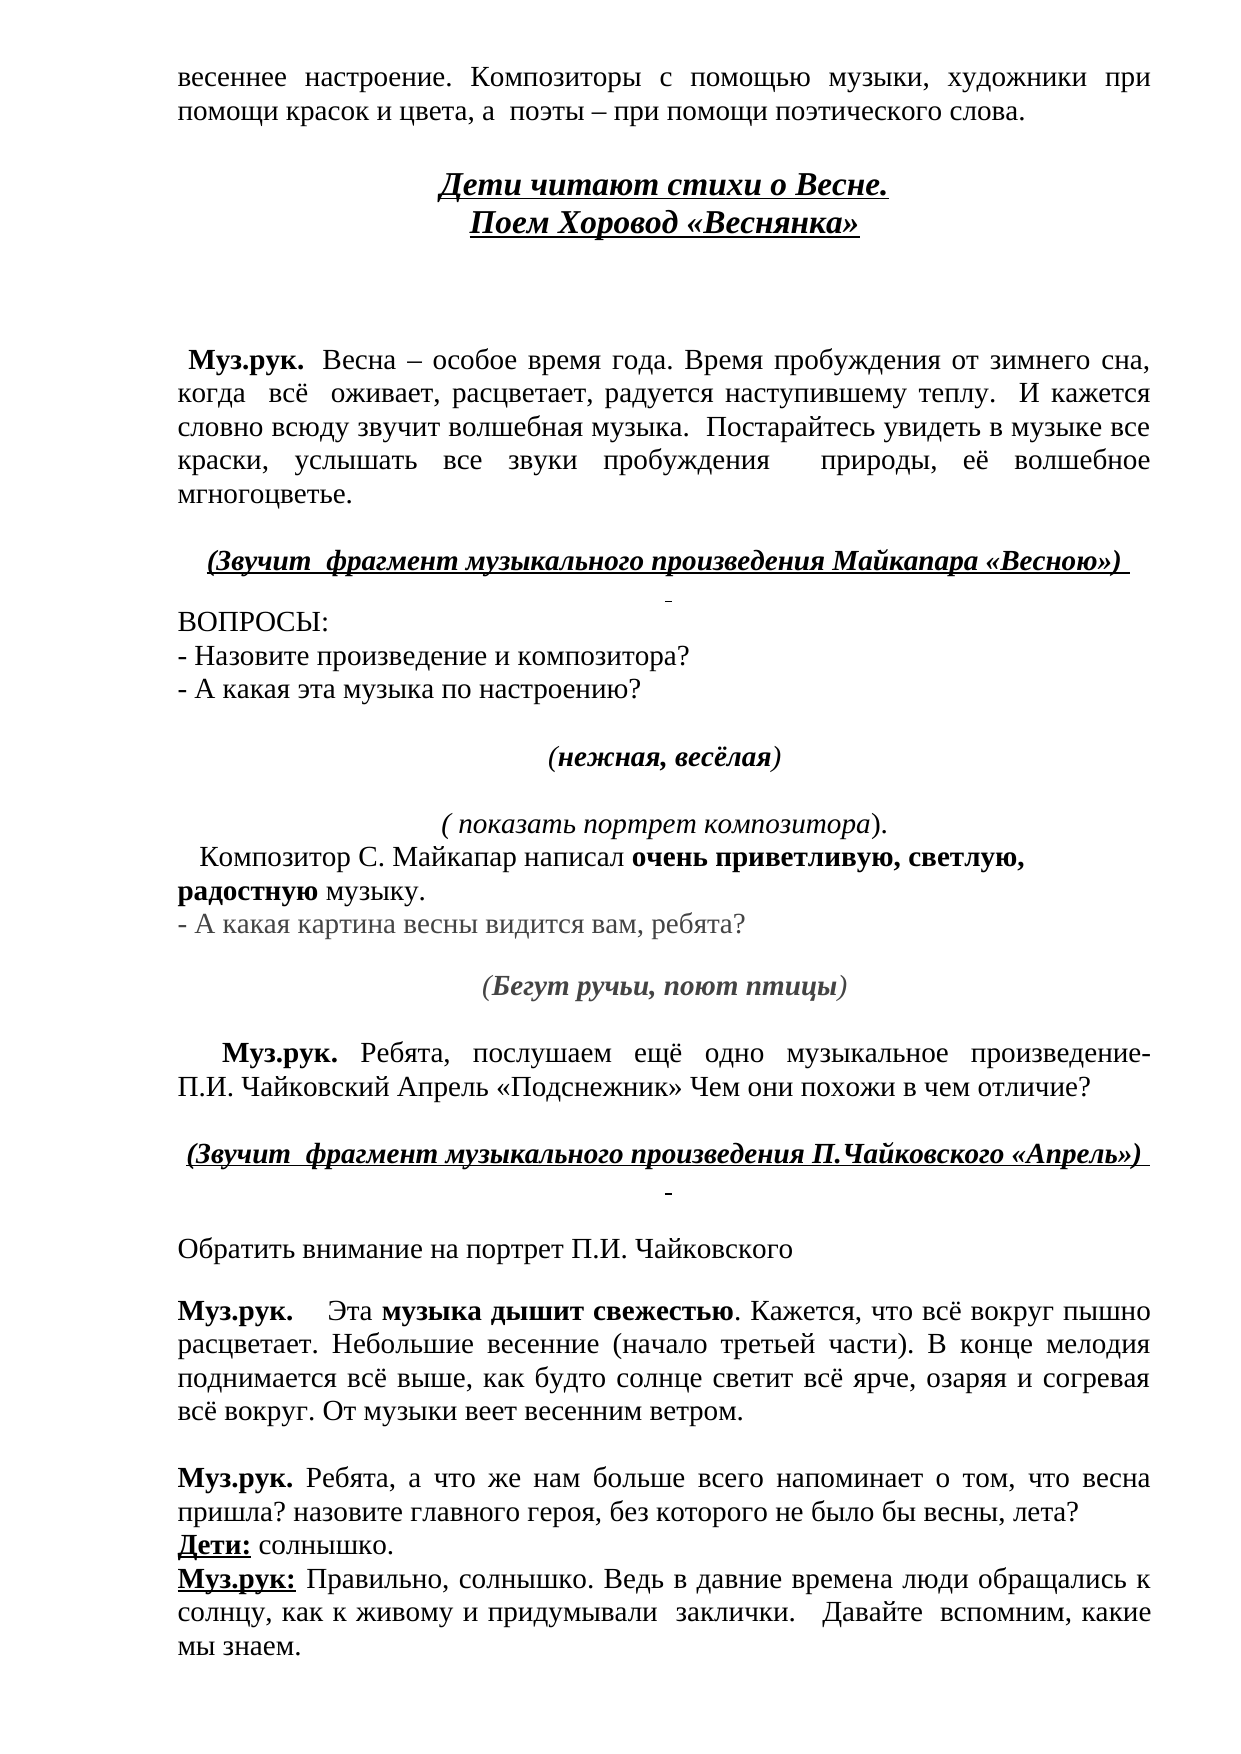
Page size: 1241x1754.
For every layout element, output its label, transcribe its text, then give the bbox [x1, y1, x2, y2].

text (нежная, весёлая) [177, 739, 1152, 772]
text (Звучит фрагмент музыкального произведения Майкапара «Весною») [177, 543, 1152, 577]
text Дети читают стихи о Весне. [177, 164, 1152, 203]
text Композитор С. Майкапар написал очень приветливую, светлую, радостную музыку. [177, 839, 1152, 906]
text Муз.рук: Правильно, солнышко. Ведь в давние времена люди обращались к солнцу, как к живому и придумывали заклички. Давайте вспомним, какие мы знаем. [177, 1561, 1152, 1662]
text (Бегут ручьи, поют птицы) [177, 968, 1152, 1002]
text Муз.рук. Ребята, послушаем ещё одно музыкальное произведение- П.И. Чайковский Апрель «Подснежник» Чем они похожи в чем отличие? [177, 1035, 1152, 1102]
text Муз.рук. Эта музыка дышит свежестью. Кажется, что всё вокруг пышно расцветает. Небольшие весенние (начало третьей части). В конце мелодия поднимается всё выше, как будто солнце светит всё ярче, озаряя и согревая всё вокруг. От музыки веет весенним ветром. [177, 1293, 1152, 1427]
text Обратить внимание на портрет П.И. Чайковского [177, 1231, 1152, 1264]
text ВОПРОСЫ: [177, 604, 1152, 638]
text Дети: солнышко. [177, 1527, 1152, 1561]
text - Назовите произведение и композитора? [177, 638, 1152, 672]
text (Звучит фрагмент музыкального произведения П.Чайковского «Апрель») [177, 1136, 1152, 1169]
text ( показать портрет композитора). [177, 806, 1152, 839]
text Поем Хоровод «Веснянка» [177, 203, 1152, 241]
text - А какая эта музыка по настроению? [177, 672, 1152, 705]
text Муз.рук. Ребята, а что же нам больше всего напоминает о том, что весна пришла? назовите главного героя, без которого не было бы весны, лета? [177, 1460, 1152, 1527]
text Муз.рук. Весна – особое время года. Время пробуждения от зимнего сна, когда всё оживает, расцветает, радуется наступившему теплу. И кажется словно всюду звучит волшебная музыка. Постарайтесь увидеть в музыке все краски, услышать все звуки пробуждения природы, её волшебное мгногоцветье. [177, 342, 1152, 509]
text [177, 59, 1152, 126]
text - А какая картина весны видится вам, ребята? [177, 906, 1152, 940]
